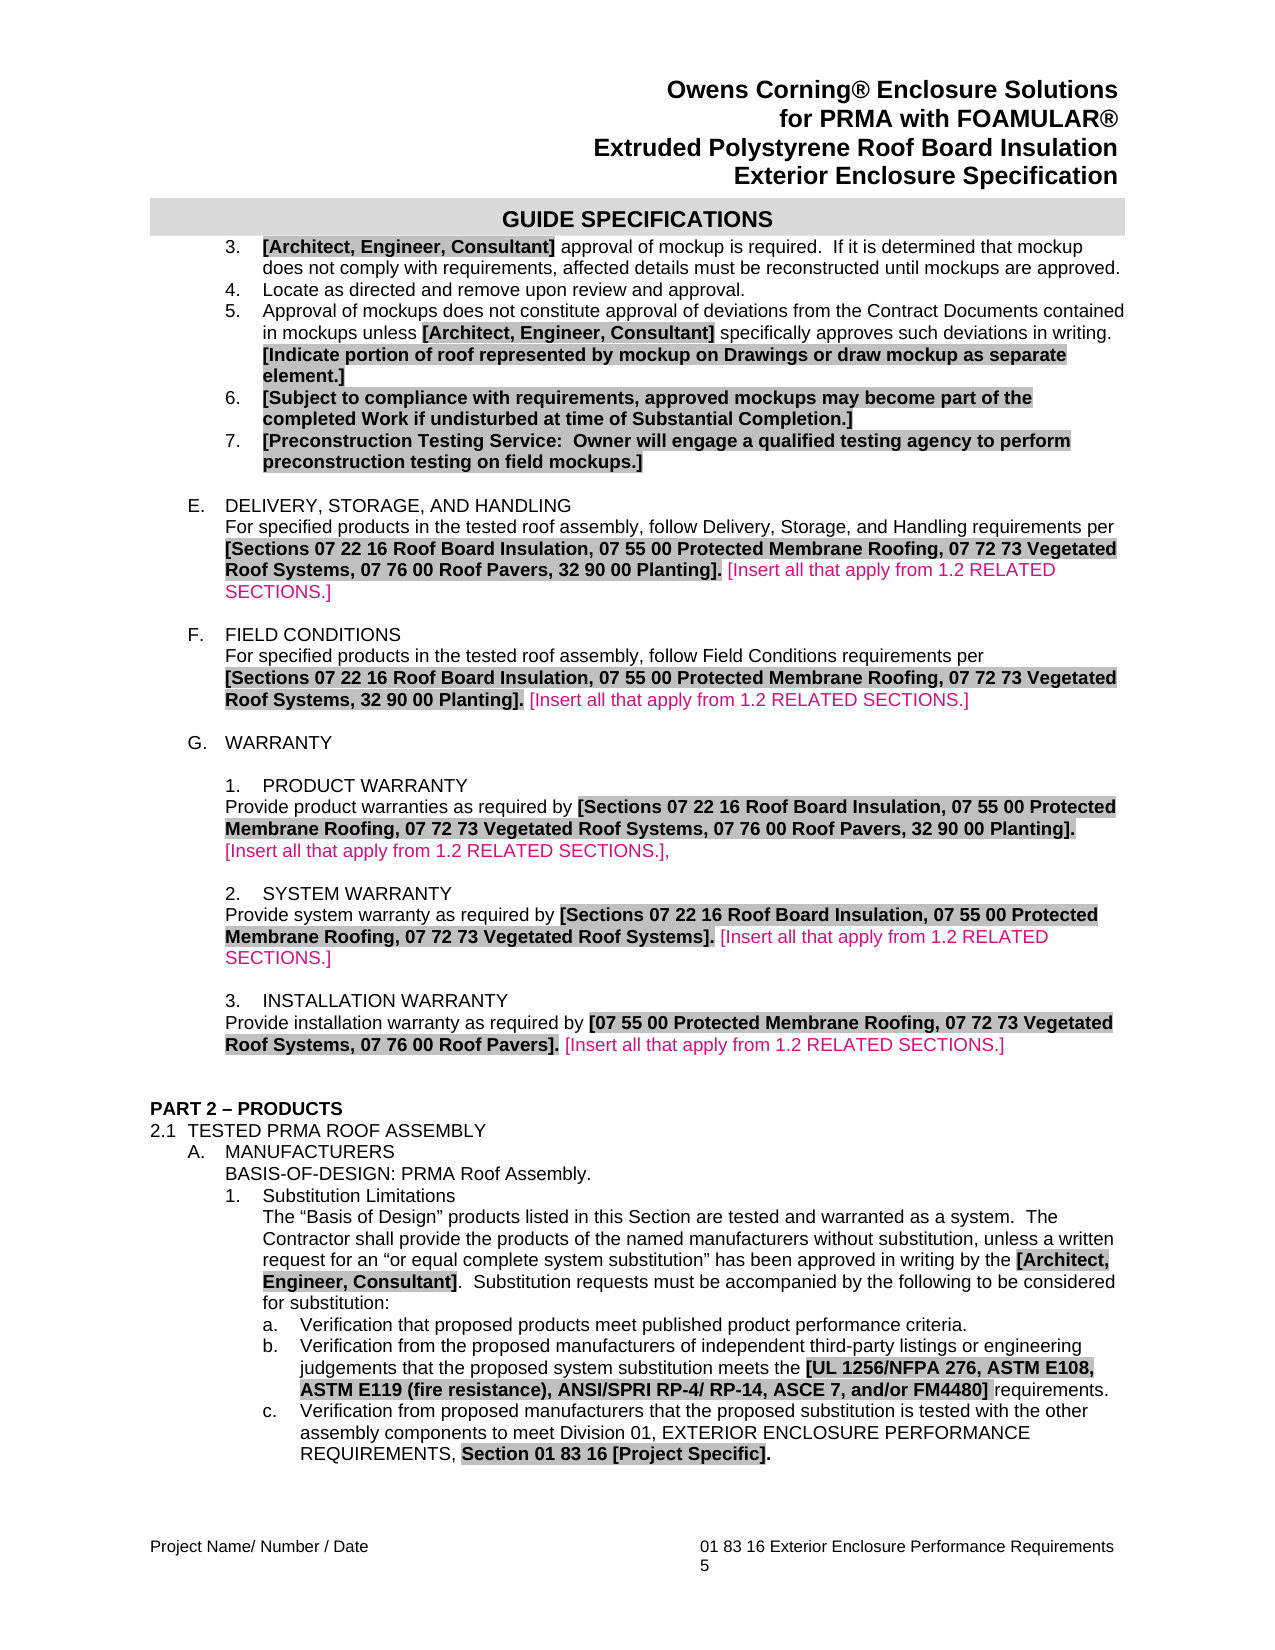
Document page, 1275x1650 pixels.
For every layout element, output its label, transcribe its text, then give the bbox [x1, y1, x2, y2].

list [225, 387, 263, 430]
list BASIS-OF-DESIGN: PRMA Roof Assembly. [225, 1163, 1125, 1184]
list INSTALLATION WARRANTY [225, 990, 1125, 1012]
list For specified products in the tested roof assembly, follow Field Conditions requirements per [225, 645, 1125, 667]
list Provide installation warranty as required by [07 55 00 Protected Membrane Roofing, 07 72 73 Vegetated Roof Systems, 07 76 00 Roof Pavers]. [Insert all that apply from 1.2 RELATED SECTIONS.] [225, 1012, 1125, 1055]
list MANUFACTURERS [187, 1141, 1125, 1163]
list SYSTEM WARRANTY [225, 882, 1125, 904]
list [Architect, Engineer, Consultant] approval of mockup is required. If it is determined that mockup does not comply with requirements, affected details must be reconstructed until mockups are approved. [225, 236, 1125, 279]
list For specified products in the tested roof assembly, follow Delivery, Storage, and Handling requirements per [Sections 07 22 16 Roof Board Insulation, 07 55 00 Protected Membrane Roofing, 07 72 73 Vegetated Roof Systems, 07 76 00 Roof Pavers, 32 90 00 Planting]. [Insert all that apply from 1.2 RELATED SECTIONS.] [225, 516, 1125, 602]
list PRODUCT WARRANTY [225, 775, 1125, 796]
text PART 2 – PRODUCTS [150, 1098, 1125, 1120]
list The “Basis of Design” products listed in this Section are tested and warranted as a system. The Contractor shall provide the products of the named manufacturers without substitution, unless a written request for an “or equal complete system substitution” has been approved in writing by the [Architect, Engineer, Consultant]. Substitution requests must be accompanied by the following to be considered for substitution: [262, 1206, 1125, 1314]
list Verification that proposed products meet published product performance criteria. [262, 1314, 1125, 1335]
list Approval of mockups does not constitute approval of deviations from the Contract Documents contained in mockups unless [Architect, Engineer, Consultant] specifically approves such deviations in writing. [Indicate portion of roof represented by mockup on Drawings or draw mockup as separate element.] [225, 300, 1125, 387]
list [Preconstruction Testing Service: Owner will engage a qualified testing agency to perform preconstruction testing on field mockups.] [643, 430, 1125, 473]
list TESTED PRMA ROOF ASSEMBLY [150, 1120, 1125, 1141]
list Provide system warranty as required by [Sections 07 22 16 Roof Board Insulation, 07 55 00 Protected Membrane Roofing, 07 72 73 Vegetated Roof Systems]. [Insert all that apply from 1.2 RELATED SECTIONS.] [225, 904, 1125, 969]
list [Subject to compliance with requirements, approved mockups may become part of the completed Work if undisturbed at time of Substantial Completion.] [853, 387, 1125, 430]
list WARRANTY [187, 732, 1125, 753]
list DELIVERY, STORAGE, AND HANDLING [187, 494, 1125, 516]
list [Sections 07 22 16 Roof Board Insulation, 07 55 00 Protected Membrane Roofing, 07 72 73 Vegetated Roof Systems, 32 90 00 Planting]. [Insert all that apply from 1.2 RELATED SECTIONS.] [225, 667, 1125, 710]
list FIELD CONDITIONS [187, 624, 1125, 645]
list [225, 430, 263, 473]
list Verification from the proposed manufacturers of independent third-party listings or engineering judgements that the proposed system substitution meets the [UL 1256/NFPA 276, ASTM E108, ASTM E119 (fire resistance), ANSI/SPRI RP-4/ RP-14, ASCE 7, and/or FM4480] requirements. [262, 1335, 1125, 1400]
list Substitution Limitations [225, 1184, 1125, 1206]
list Provide product warranties as required by [Sections 07 22 16 Roof Board Insulation, 07 55 00 Protected Membrane Roofing, 07 72 73 Vegetated Roof Systems, 07 76 00 Roof Pavers, 32 90 00 Planting]. [Insert all that apply from 1.2 RELATED SECTIONS.], [225, 796, 1125, 861]
list Verification from proposed manufacturers that the proposed substitution is tested with the other assembly components to meet Division 01, EXTERIOR ENCLOSURE PERFORMANCE REQUIREMENTS, Section 01 83 16 [Project Specific]. [262, 1400, 1125, 1465]
list Locate as directed and remove upon review and approval. [225, 279, 1125, 300]
